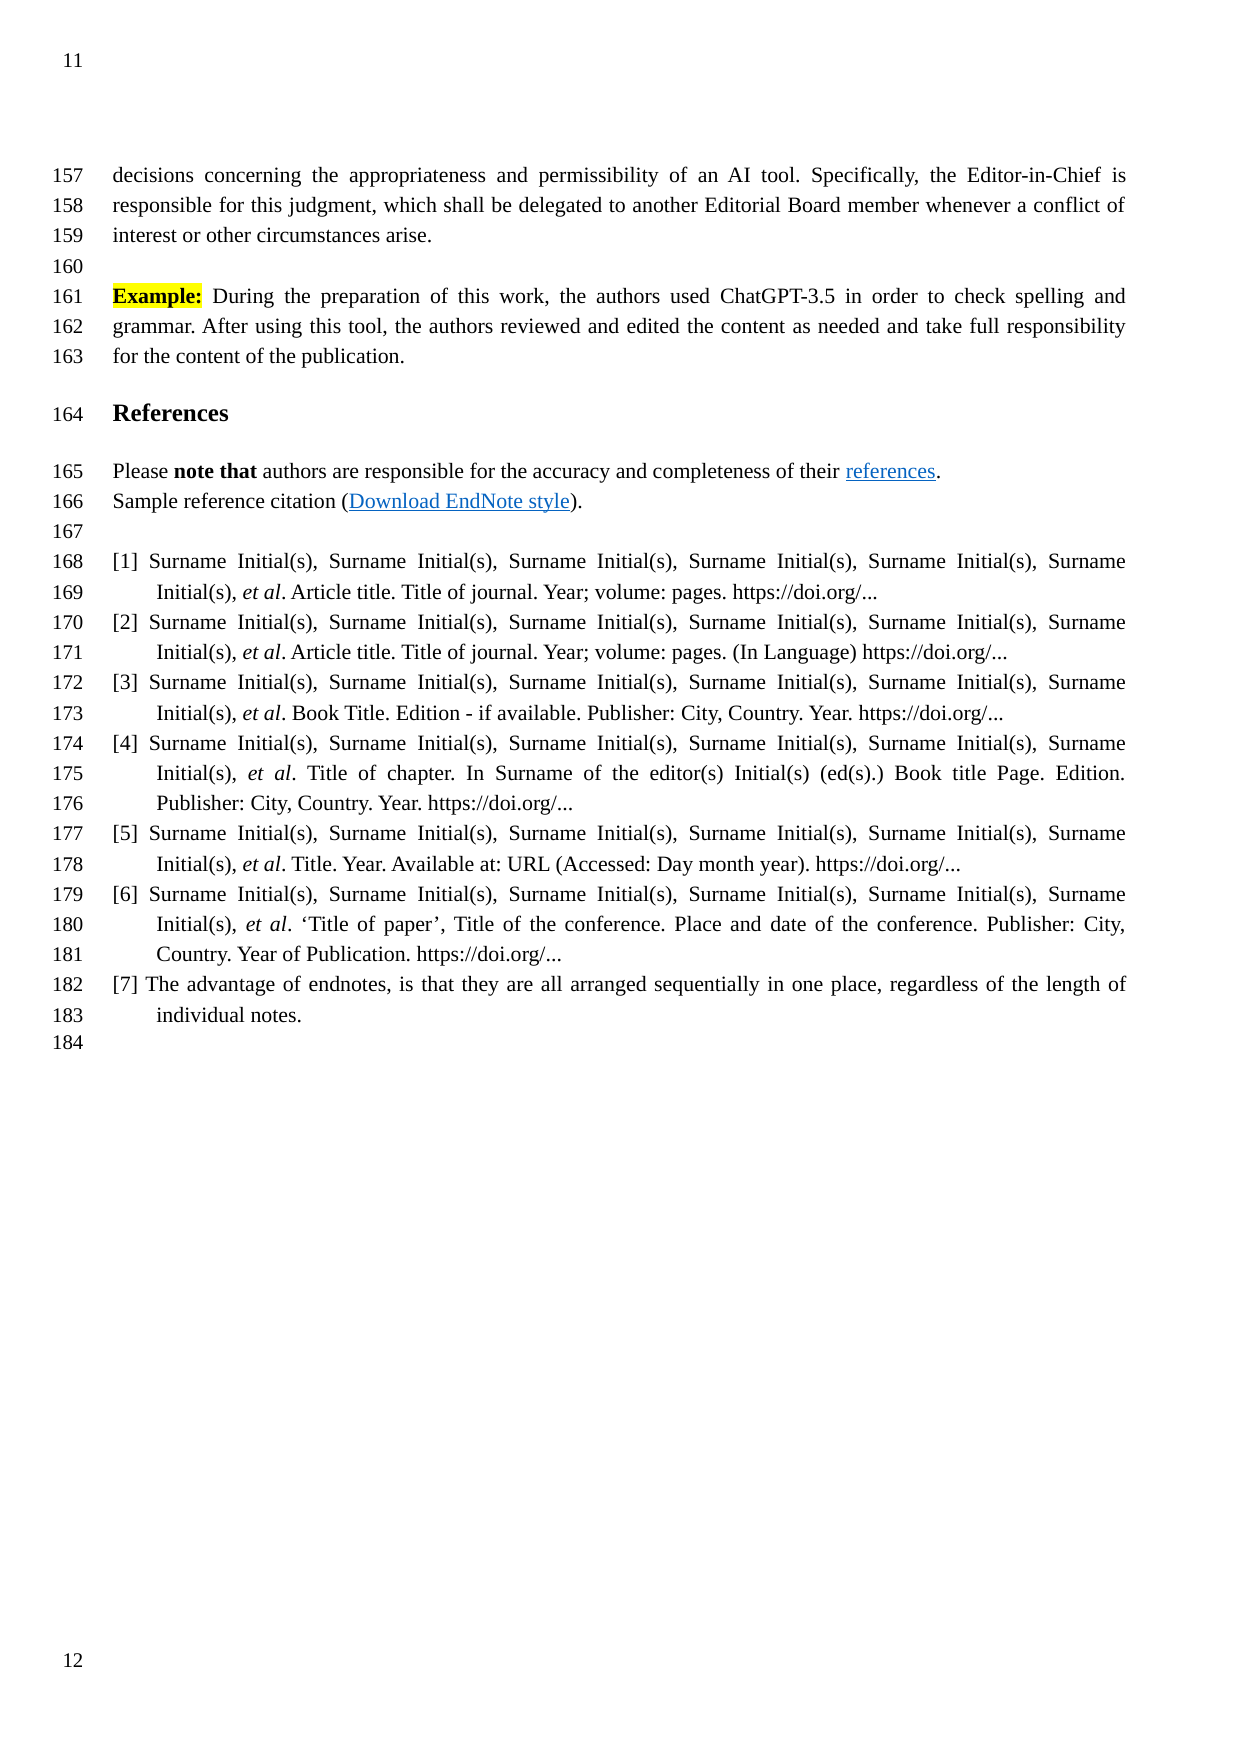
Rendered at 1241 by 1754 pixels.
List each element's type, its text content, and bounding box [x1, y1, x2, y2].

text [1] Surname Initial(s), Surname Initial(s), Surname Initial(s), Surname Initial(s), Surname Initial(s), Surname Initial(s), et al. Article title. Title of journal. Year; volume: pages. https://doi.org/... [112, 548, 1128, 604]
text References [112, 398, 1128, 427]
text [5] Surname Initial(s), Surname Initial(s), Surname Initial(s), Surname Initial(s), Surname Initial(s), Surname Initial(s), et al. Title. Year. Available at: URL (Accessed: Day month year). https://doi.org/... [112, 820, 1128, 876]
text Please note that authors are responsible for the accuracy and completeness of their references. [112, 458, 1128, 483]
text [4] Surname Initial(s), Surname Initial(s), Surname Initial(s), Surname Initial(s), Surname Initial(s), Surname Initial(s), et al. Title of chapter. In Surname of the editor(s) Initial(s) (ed(s).) Book title Page. Edition. Publisher: City, Country. Year. https://doi.org/... [112, 730, 1128, 815]
text [7] The advantage of endnotes, is that they are all arranged sequentially in one place, regardless of the length of individual notes. [112, 971, 1128, 1027]
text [112, 162, 1128, 248]
text [2] Surname Initial(s), Surname Initial(s), Surname Initial(s), Surname Initial(s), Surname Initial(s), Surname Initial(s), et al. Article title. Title of journal. Year; volume: pages. (In Language) https://doi.org/... [112, 609, 1128, 664]
text [6] Surname Initial(s), Surname Initial(s), Surname Initial(s), Surname Initial(s), Surname Initial(s), Surname Initial(s), et al. ‘Title of paper’, Title of the conference. Place and date of the conference. Publisher: City, Country. Year of Publication. https://doi.org/... [112, 881, 1128, 966]
text Example: During the preparation of this work, the authors used ChatGPT-3.5 in order to check spelling and grammar. After using this tool, the authors reviewed and edited the content as needed and take full responsibility for the content of the publication. [112, 283, 1128, 368]
text Sample reference citation (Download EndNote style). [112, 488, 1128, 513]
text [3] Surname Initial(s), Surname Initial(s), Surname Initial(s), Surname Initial(s), Surname Initial(s), Surname Initial(s), et al. Book Title. Edition - if available. Publisher: City, Country. Year. https://doi.org/... [112, 669, 1128, 725]
